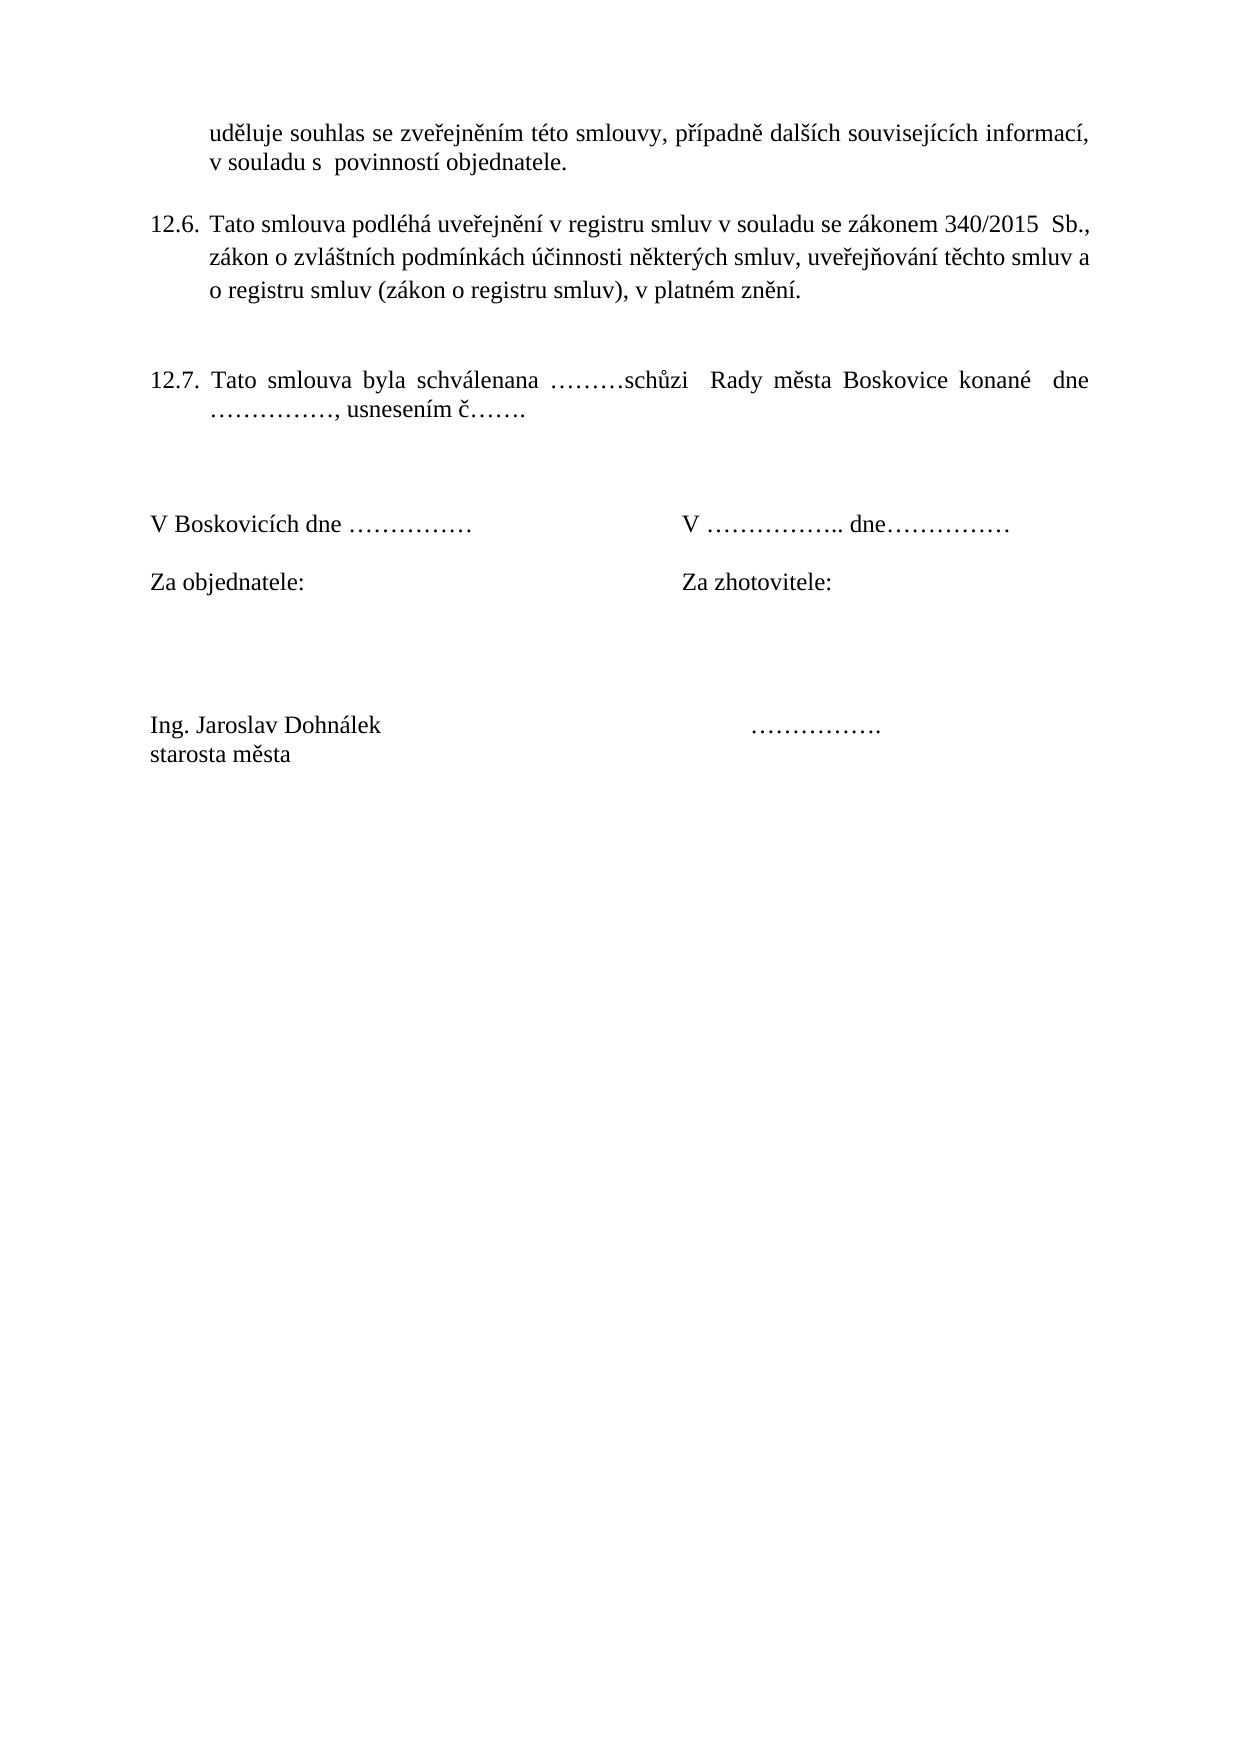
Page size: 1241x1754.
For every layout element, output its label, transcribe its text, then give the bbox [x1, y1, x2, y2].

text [150, 118, 1090, 176]
list Tato smlouva podléhá uveřejnění v registru smluv v souladu se zákonem 340/2015 Sb., zákon o zvláštních podmínkách účinnosti některých smluv, uveřejňování těchto smluv a o registru smluv (zákon o registru smluv), v platném znění. [150, 209, 1090, 303]
text V Boskovicích dne …………… V …………….. dne…………… [150, 509, 1090, 538]
text starosta města [150, 739, 1090, 768]
text Ing. Jaroslav Dohnálek ……………. [150, 710, 1090, 739]
text Za objednatele: Za zhotovitele: [150, 567, 1090, 595]
text 12.7. Tato smlouva byla schválenana ………schůzi Rady města Boskovice konané dne ……………, usnesením č……. [150, 365, 1090, 423]
